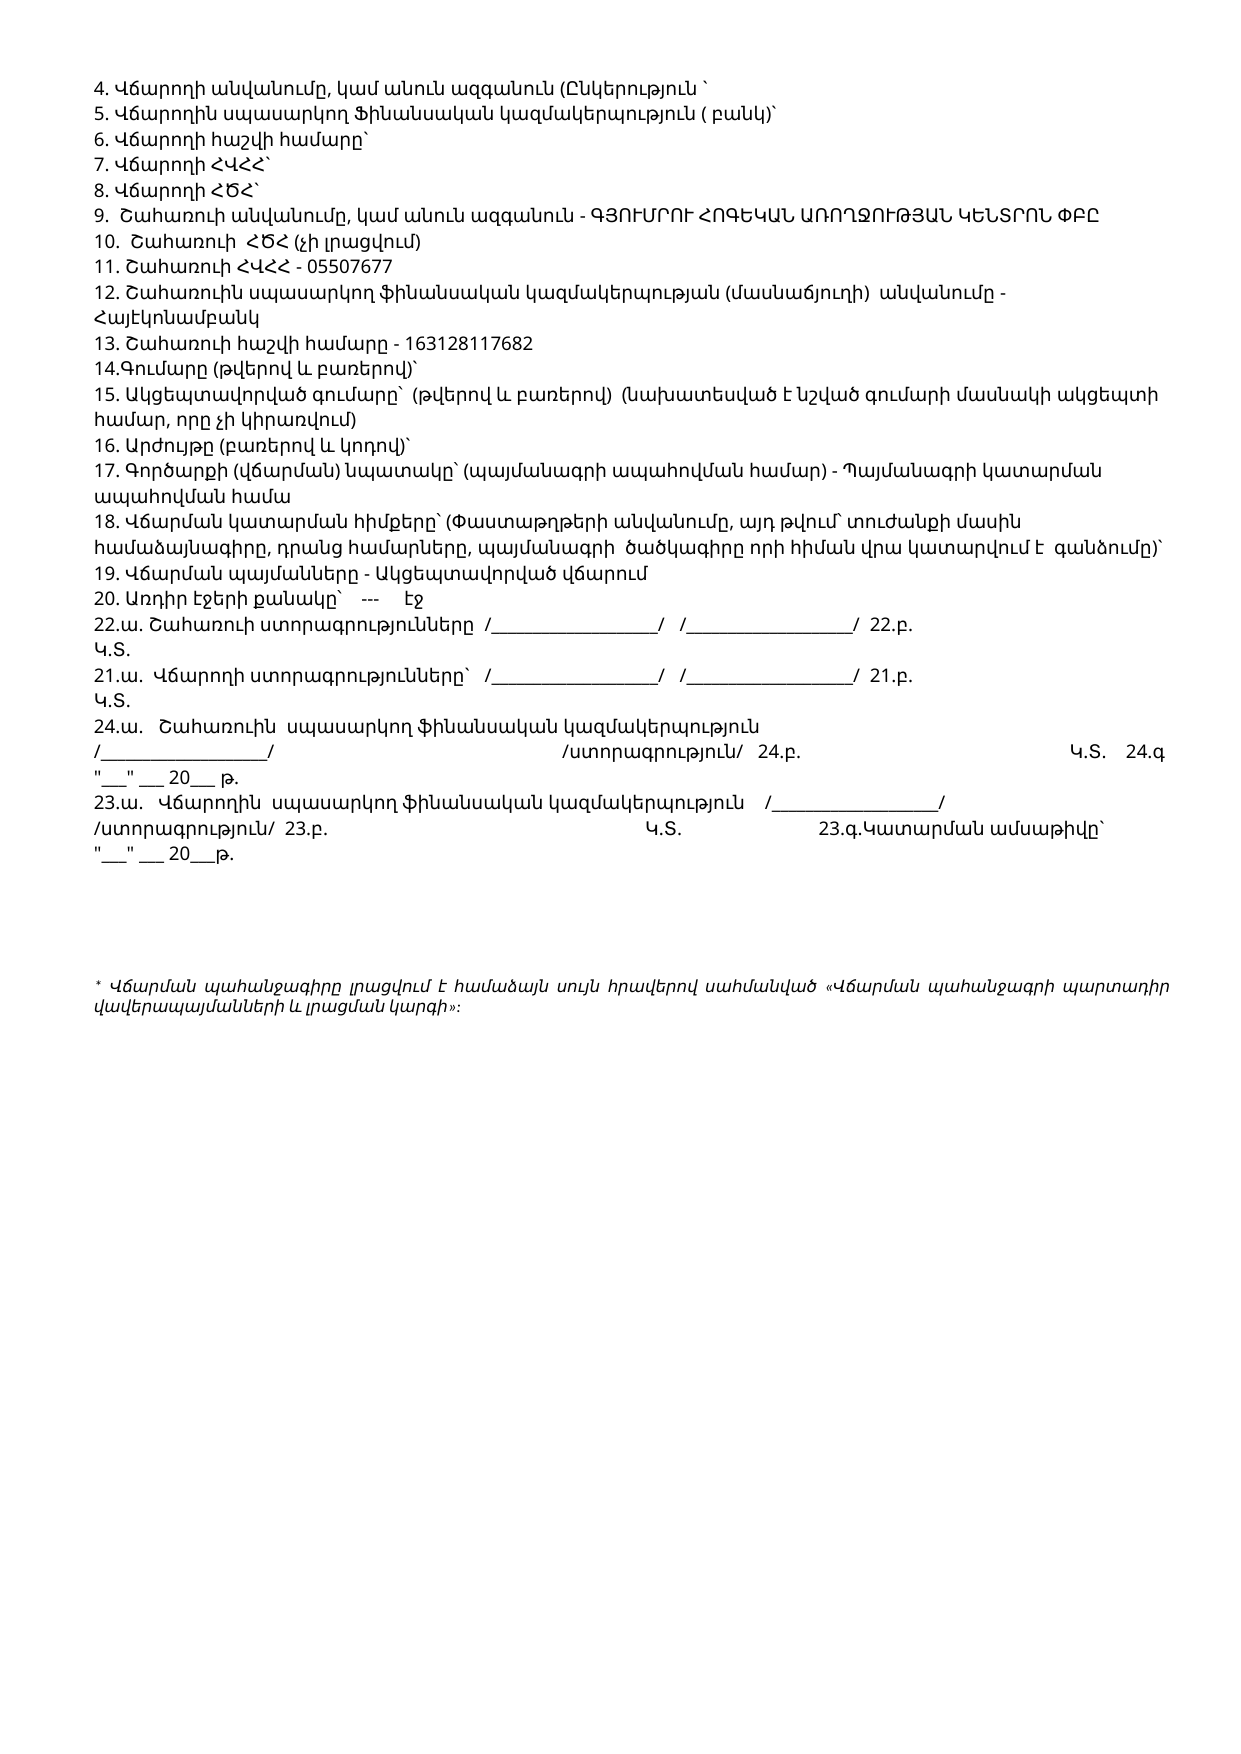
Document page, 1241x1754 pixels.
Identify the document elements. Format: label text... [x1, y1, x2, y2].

text * Վճարման պահանջագիրը լրացվում է համաձայն սույն հրավերով սահմանված «Վճարման պահանջագրի պարտադիր վավերապայմանների և լրացման կարգի»: [94, 976, 1171, 1017]
